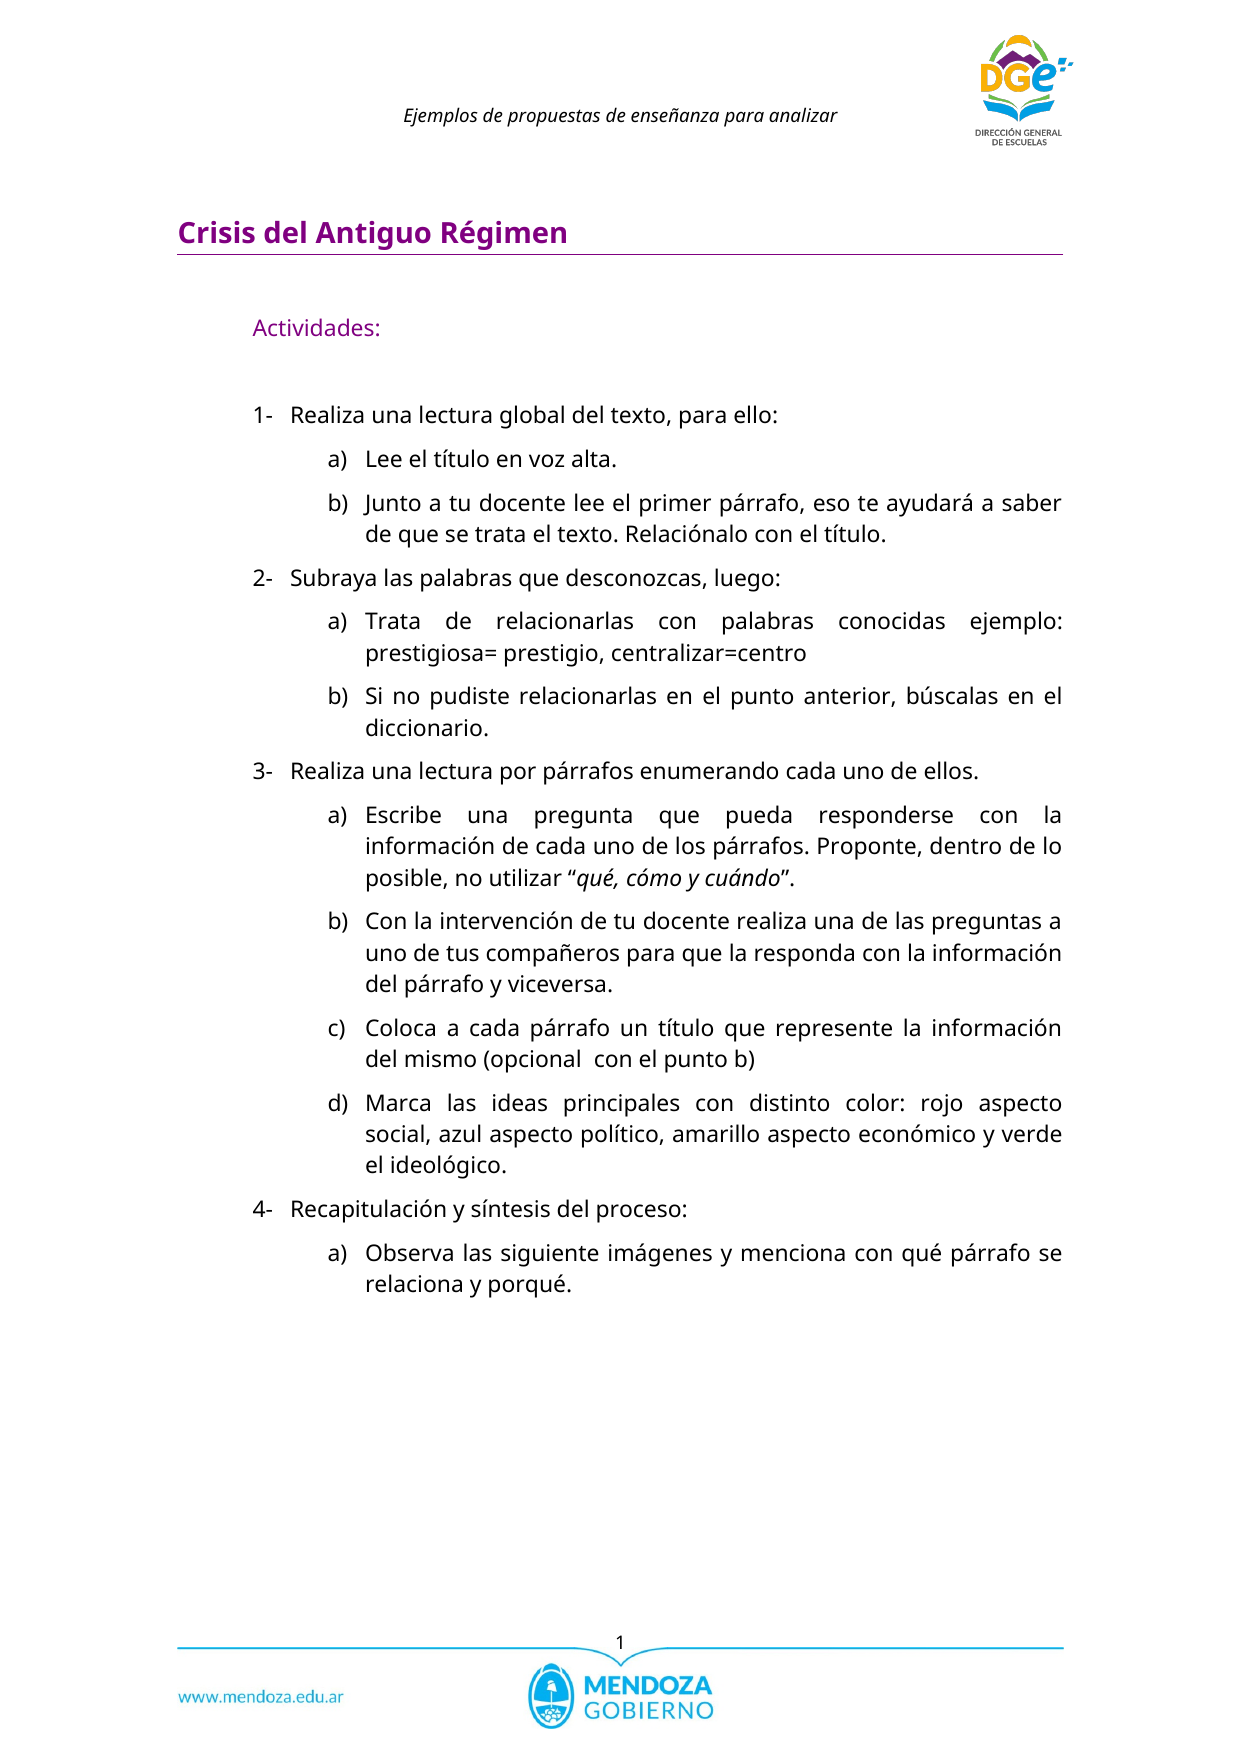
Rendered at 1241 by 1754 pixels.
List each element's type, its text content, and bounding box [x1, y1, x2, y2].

list Subraya las palabras que desconozcas, luego: [252, 561, 1063, 593]
list Con la intervención de tu docente realiza una de las preguntas a uno de tus compañeros para que la responda con la información del párrafo y viceversa. [327, 905, 1063, 999]
list Junto a tu docente lee el primer párrafo, eso te ayudará a saber de que se trata el texto. Relaciónalo con el título. [327, 486, 1063, 549]
list Observa las siguiente imágenes y menciona con qué párrafo se relaciona y porqué. [327, 1236, 1063, 1299]
list Marca las ideas principales con distinto color: rojo aspecto social, azul aspecto político, amarillo aspecto económico y verde el ideológico. [327, 1086, 1063, 1180]
list Actividades: [252, 311, 1063, 343]
picture [945, 16, 1093, 164]
list Trata de relacionarlas con palabras conocidas ejemplo: prestigiosa= prestigio, centralizar=centro [327, 605, 1063, 668]
list Recapitulación y síntesis del proceso: [252, 1193, 1063, 1224]
picture [177, 1647, 1064, 1729]
list Escribe una pregunta que pueda responderse con la información de cada uno de los párrafos. Proponte, dentro de lo posible, no utilizar “qué, cómo y cuándo”. [327, 799, 1063, 893]
list Lee el título en voz alta. [327, 443, 1063, 474]
list Si no pudiste relacionarlas en el punto anterior, búscalas en el diccionario. [327, 680, 1063, 743]
list Realiza una lectura por párrafos enumerando cada uno de ellos. [252, 755, 1063, 786]
text Crisis del Antiguo Régimen [177, 212, 1063, 254]
list Realiza una lectura global del texto, para ello: [252, 399, 1063, 430]
list Coloca a cada párrafo un título que represente la información del mismo (opcional con el punto b) [327, 1011, 1063, 1074]
